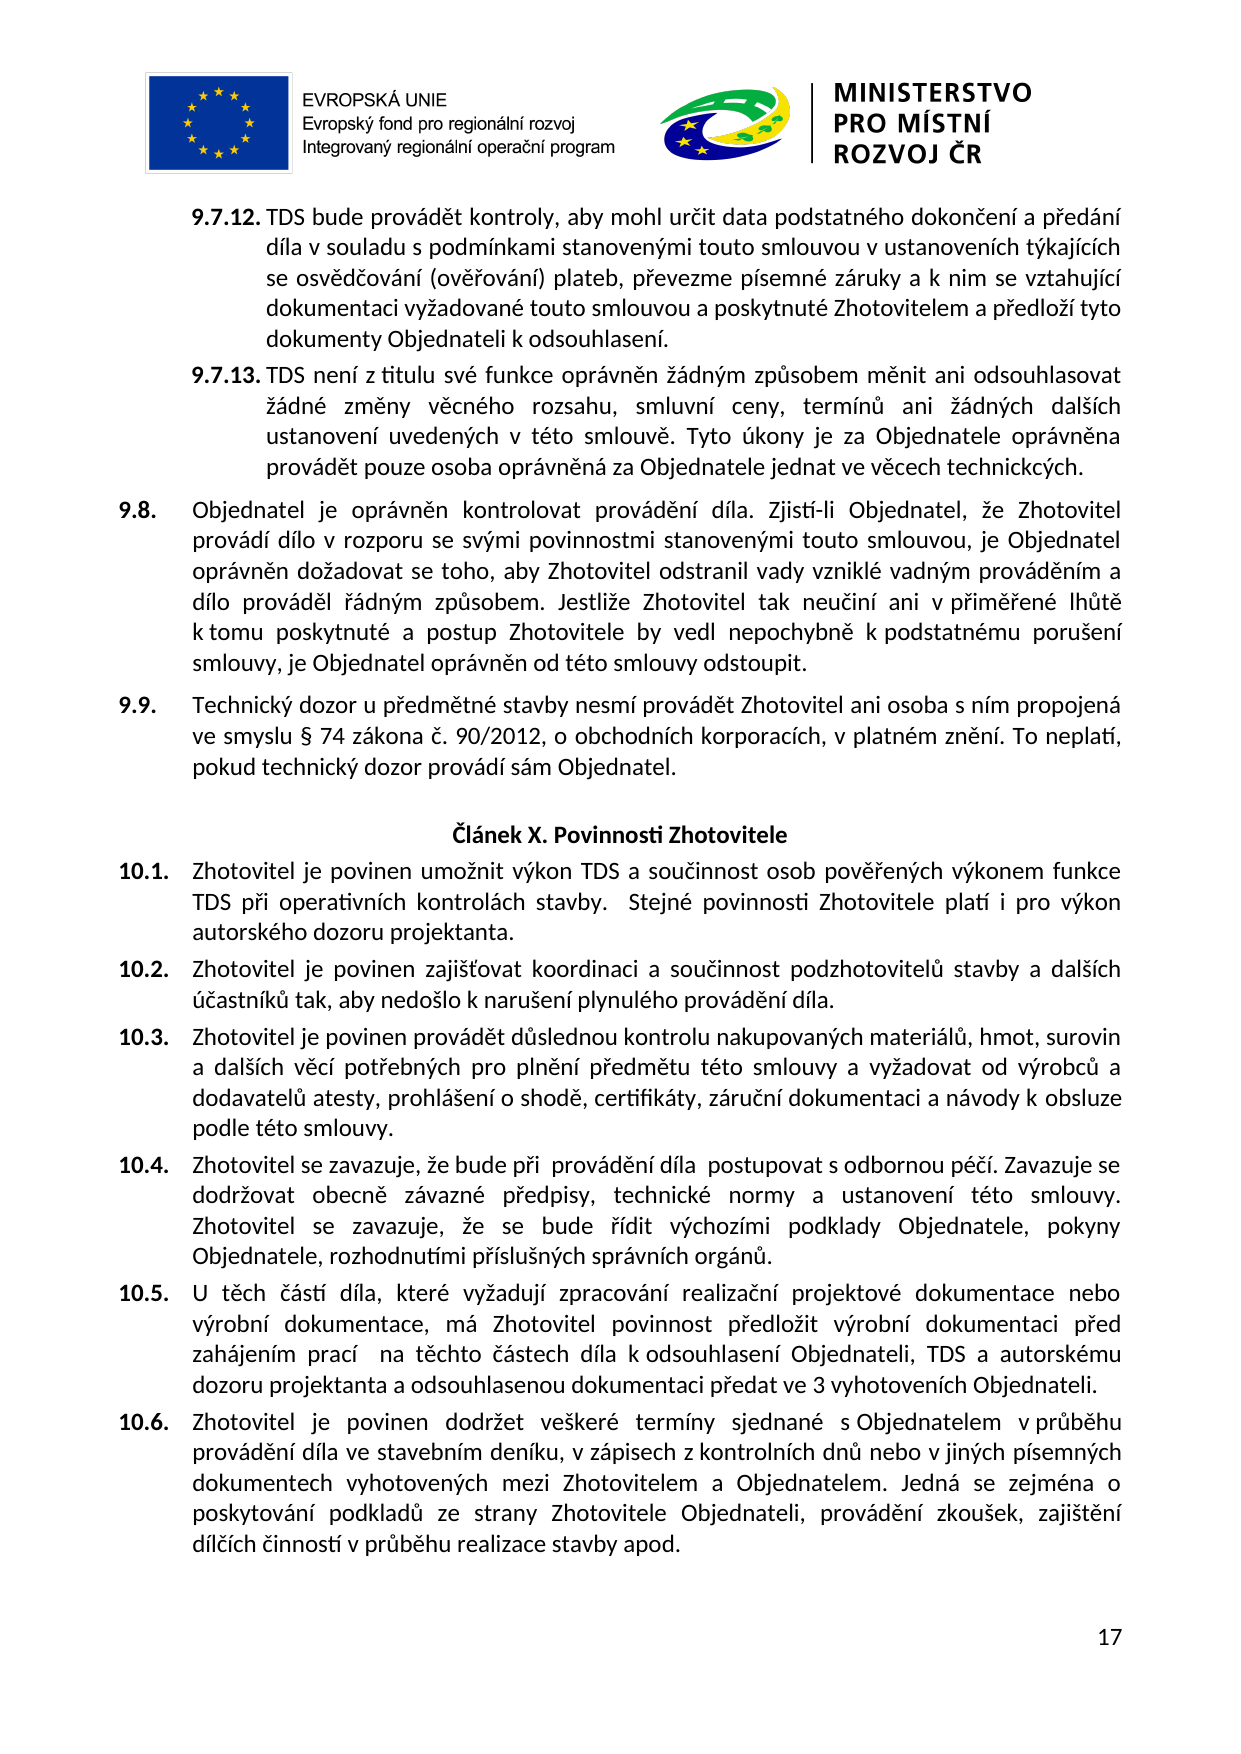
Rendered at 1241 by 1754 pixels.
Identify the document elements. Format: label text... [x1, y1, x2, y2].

text Článek X. Povinnosti Zhotovitele [118, 819, 1122, 849]
picture [118, 44, 1062, 201]
subtitle 9.9. Technický dozor u předmětné stavby nesmí provádět Zhotovitel ani osoba s ním propojená ve smyslu § 74 zákona č. 90/2012, o obchodních korporacích, v platném znění. To neplatí, pokud technický dozor provádí sám Objednatel. [118, 690, 1122, 781]
text 10.6. Zhotovitel je povinen dodržet veškeré termíny sjednané s Objednatelem v průběhu provádění díla ve stavebním deníku, v zápisech z kontrolních dnů nebo v jiných písemných dokumentech vyhotovených mezi Zhotovitelem a Objednatelem. Jedná se zejména o poskytování podkladů ze strany Zhotovitele Objednateli, provádění zkoušek, zajištění dílčích činností v průběhu realizace stavby apod. [118, 1406, 1122, 1558]
text 10.5. U těch částí díla, které vyžadují zpracování realizační projektové dokumentace nebo výrobní dokumentace, má Zhotovitel povinnost předložit výrobní dokumentaci před zahájením prací na těchto částech díla k odsouhlasení Objednateli, TDS a autorskému dozoru projektanta a odsouhlasenou dokumentaci předat ve 3 vyhotoveních Objednateli. [118, 1277, 1122, 1399]
subtitle 9.8. Objednatel je oprávněn kontrolovat provádění díla. Zjistí-li Objednatel, že Zhotovitel provádí dílo v rozporu se svými povinnostmi stanovenými touto smlouvou, je Objednatel oprávněn dožadovat se toho, aby Zhotovitel odstranil vady vzniklé vadným prováděním a dílo prováděl řádným způsobem. Jestliže Zhotovitel tak neučiní ani v přiměřené lhůtě k tomu poskytnuté a postup Zhotovitele by vedl nepochybně k podstatnému porušení smlouvy, je Objednatel oprávněn od této smlouvy odstoupit. [118, 494, 1122, 677]
text 10.4. Zhotovitel se zavazuje, že bude při provádění díla postupovat s odbornou péčí. Zavazuje se dodržovat obecně závazné předpisy, technické normy a ustanovení této smlouvy. Zhotovitel se zavazuje, že se bude řídit výchozími podklady Objednatele, pokyny Objednatele, rozhodnutími příslušných správních orgánů. [118, 1149, 1122, 1271]
text 10.2. Zhotovitel je povinen zajišťovat koordinaci a součinnost podzhotovitelů stavby a dalších účastníků tak, aby nedošlo k narušení plynulého provádění díla. [118, 953, 1122, 1014]
text 9.7.12. TDS bude provádět kontroly, aby mohl určit data podstatného dokončení a předání díla v souladu s podmínkami stanovenými touto smlouvou v ustanoveních týkajících se osvědčování (ověřování) plateb, převezme písemné záruky a k nim se vztahující dokumentaci vyžadované touto smlouvou a poskytnuté Zhotovitelem a předloží tyto dokumenty Objednateli k odsouhlasení. [191, 201, 1122, 353]
text 10.3. Zhotovitel je povinen provádět důslednou kontrolu nakupovaných materiálů, hmot, surovin a dalších věcí potřebných pro plnění předmětu této smlouvy a vyžadovat od výrobců a dodavatelů atesty, prohlášení o shodě, certifikáty, záruční dokumentaci a návody k obsluze podle této smlouvy. [118, 1021, 1122, 1143]
text 9.7.13. TDS není z titulu své funkce oprávněn žádným způsobem měnit ani odsouhlasovat žádné změny věcného rozsahu, smluvní ceny, termínů ani žádných dalších ustanovení uvedených v této smlouvě. Tyto úkony je za Objednatele oprávněna provádět pouze osoba oprávněná za Objednatele jednat ve věcech technickcých. [191, 359, 1122, 482]
text 10.1. Zhotovitel je povinen umožnit výkon TDS a součinnost osob pověřených výkonem funkce TDS při operativních kontrolách stavby. Stejné povinnosti Zhotovitele platí i pro výkon autorského dozoru projektanta. [118, 856, 1122, 947]
